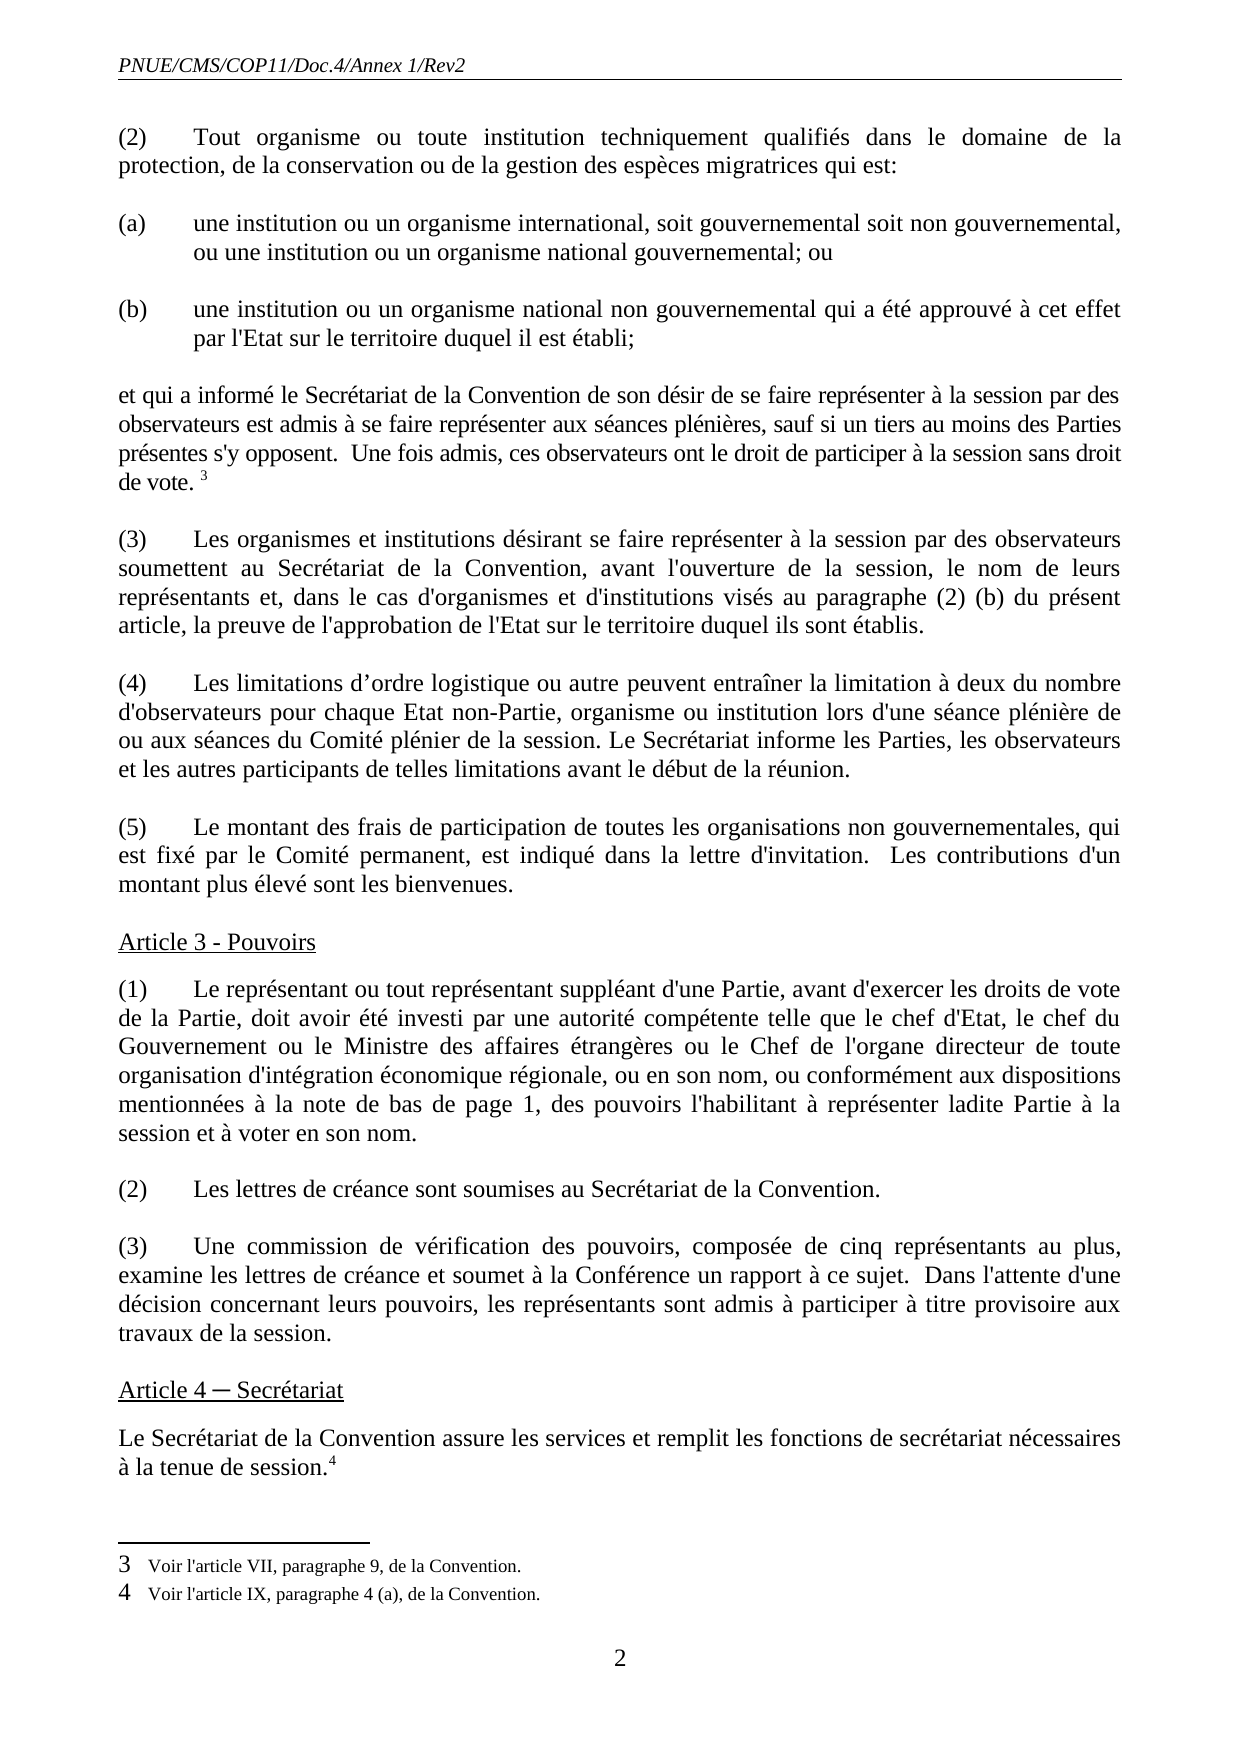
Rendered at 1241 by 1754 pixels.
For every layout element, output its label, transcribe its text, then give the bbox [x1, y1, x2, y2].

text Article 3 - Pouvoirs [118, 927, 1122, 956]
list Les limitations d’ordre logistique ou autre peuvent entraîner la limitation à deux du nombre d'observateurs pour chaque Etat non-Partie, organisme ou institution lors d'une séance plénière de ou aux séances du Comité plénier de la session. Le Secrétariat informe les Parties, les observateurs et les autres participants de telles limitations avant le début de la réunion. [118, 668, 1122, 783]
list Le représentant ou tout représentant suppléant d'une Partie, avant d'exercer les droits de vote de la Partie, doit avoir été investi par une autorité compétente telle que le chef d'Etat, le chef du Gouvernement ou le Ministre des affaires étrangères ou le Chef de l'organe directeur de toute organisation d'intégration économique régionale, ou en son nom, ou conformément aux dispositions mentionnées à la note de bas de page 1, des pouvoirs l'habilitant à représenter ladite Partie à la session et à voter en son nom. [118, 974, 1122, 1146]
list une institution ou un organisme national non gouvernemental qui a été approuvé à cet effet par l'Etat sur le territoire duquel il est établi; [118, 294, 1122, 352]
text Article 4 ─ Secrétariat [118, 1375, 1122, 1404]
text Le Secrétariat de la Convention assure les services et remplit les fonctions de secrétariat nécessaires à la tenue de session. [118, 1423, 1122, 1481]
list une institution ou un organisme international, soit gouvernemental soit non gouvernemental, ou une institution ou un organisme national gouvernemental; ou [118, 208, 1122, 266]
list Le montant des frais de participation de toutes les organisations non gouvernementales, qui est fixé par le Comité permanent, est indiqué dans la lettre d'invitation. Les contributions d'un montant plus élevé sont les bienvenues. [118, 812, 1122, 898]
list Les organismes et institutions désirant se faire représenter à la session par des observateurs soumettent au Secrétariat de la Convention, avant l'ouverture de la session, le nom de leurs représentants et, dans le cas d'organismes et d'institutions visés au paragraphe (2) (b) du présent article, la preuve de l'approbation de l'Etat sur le territoire duquel ils sont établis. [118, 524, 1122, 639]
list Les lettres de créance sont soumises au Secrétariat de la Convention. [118, 1174, 1122, 1203]
list Une commission de vérification des pouvoirs, composée de cinq représentants au plus, examine les lettres de créance et soumet à la Conférence un rapport à ce sujet. Dans l'attente d'une décision concernant leurs pouvoirs, les représentants sont admis à participer à titre provisoire aux travaux de la session. [118, 1231, 1122, 1346]
list Tout organisme ou toute institution techniquement qualifiés dans le domaine de la protection, de la conservation ou de la gestion des espèces migratrices qui est: [118, 122, 1122, 179]
text et qui a informé le Secrétariat de la Convention de son désir de se faire représenter à la session par des observateurs est admis à se faire représenter aux séances plénières, sauf si un tiers au moins des Parties présentes s'y opposent. Une fois admis, ces observateurs ont le droit de participer à la session sans droit de vote. [118, 381, 1122, 496]
